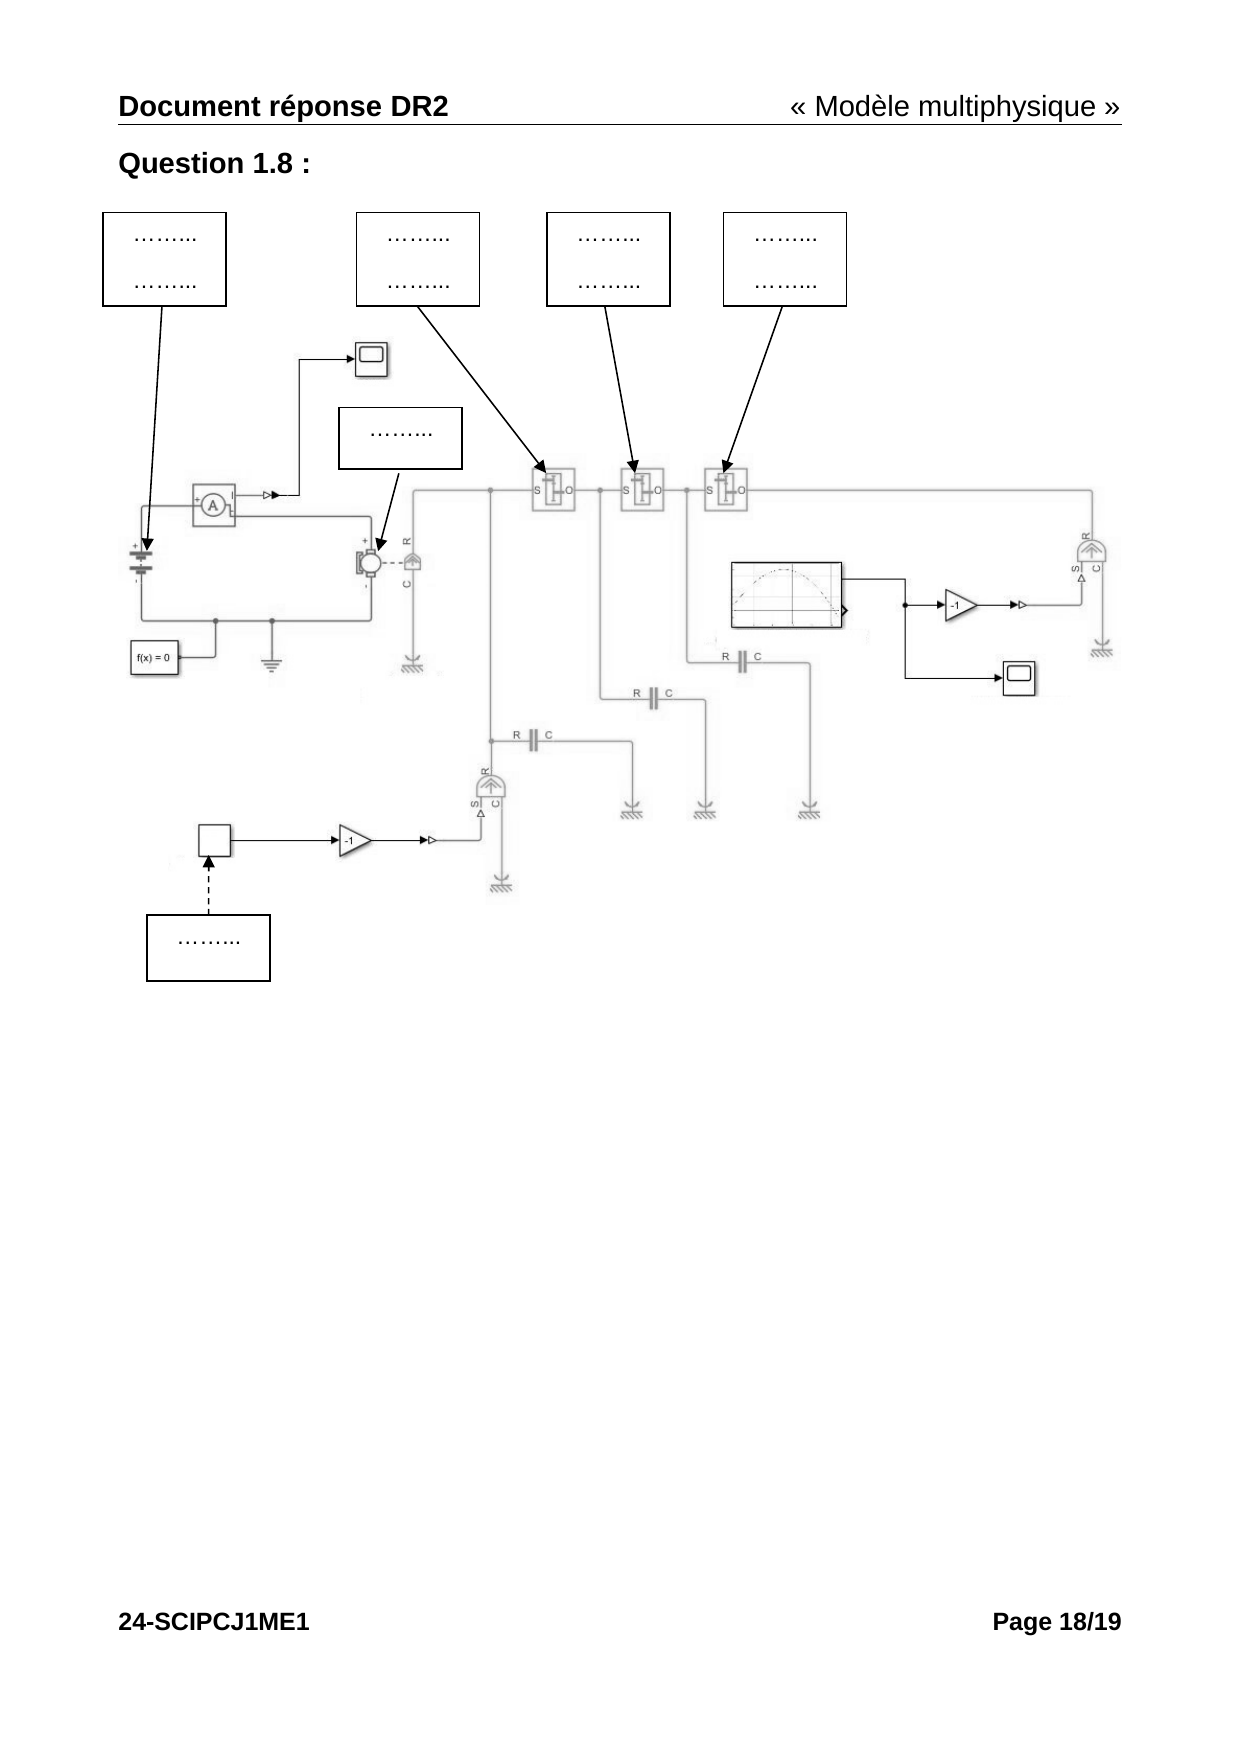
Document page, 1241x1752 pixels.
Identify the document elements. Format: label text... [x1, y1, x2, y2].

text Document réponse DR2 « Modèle multiphysique » [118, 89, 1122, 124]
text Question 1.8 : [118, 146, 1122, 180]
picture [118, 336, 1122, 907]
